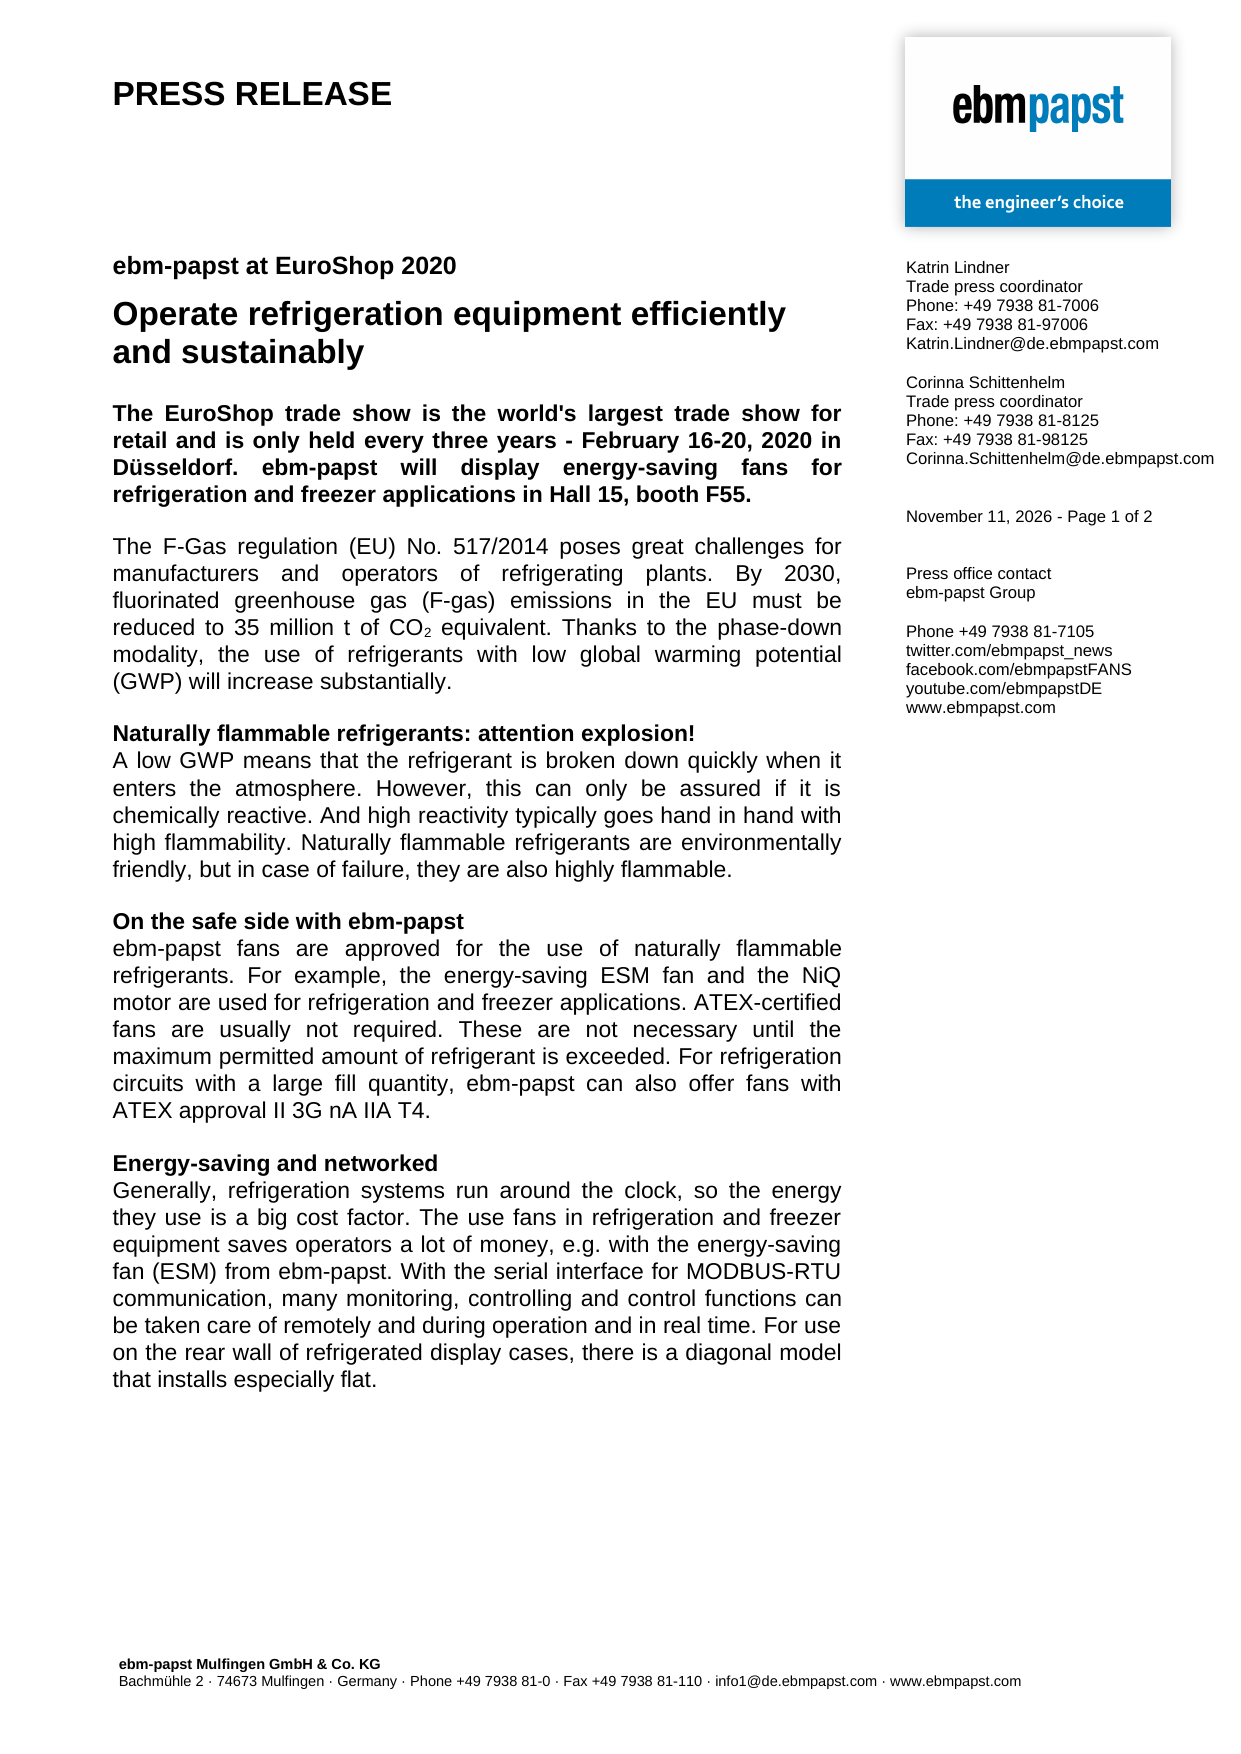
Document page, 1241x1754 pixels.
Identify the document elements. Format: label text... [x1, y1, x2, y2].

subtitle The EuroShop trade show is the world's largest trade show for retail and is only held every three years - February 16-20, 2020 in Düsseldorf. ebm-papst will display energy-saving fans for refrigeration and freezer applications in Hall 15, booth F55. [112, 399, 842, 507]
text A low GWP means that the refrigerant is broken down quickly when it enters the atmosphere. However, this can only be assured if it is chemically reactive. And high reactivity typically goes hand in hand with high flammability. Naturally flammable refrigerants are environmentally friendly, but in case of failure, they are also highly flammable. [112, 747, 842, 882]
text ebm-papst fans are approved for the use of naturally flammable refrigerants. For example, the energy-saving ESM fan and the NiQ motor are used for refrigeration and freezer applications. ATEX-certified fans are usually not required. These are not necessary until the maximum permitted amount of refrigerant is exceeded. For refrigeration circuits with a large fill quantity, ebm-papst can also offer fans with ATEX approval II 3G nA IIA T4. [112, 934, 842, 1124]
text Naturally flammable refrigerants: attention explosion! [112, 719, 842, 747]
text On the safe side with ebm-papst [112, 907, 842, 934]
text Energy-saving and networked [112, 1149, 842, 1176]
text Generally, refrigeration systems run around the clock, so the energy they use is a big cost factor. The use fans in refrigeration and freezer equipment saves operators a lot of money, e.g. with the energy-saving fan (ESM) from ebm-papst. With the serial interface for MODBUS-RTU communication, many monitoring, controlling and control functions can be taken care of remotely and during operation and in real time. For use on the rear wall of refrigerated display cases, there is a diagonal model that installs especially flat. [112, 1176, 842, 1392]
text The F-Gas regulation (EU) No. 517/2014 poses great challenges for manufacturers and operators of refrigerating plants. By 2030, fluorinated greenhouse gas (F-gas) emissions in the EU must be reduced to 35 million t of CO2 equivalent. Thanks to the phase-down modality, the use of refrigerants with low global warming potential (GWP) will increase substantially. [112, 532, 842, 694]
picture [882, 14, 1194, 250]
